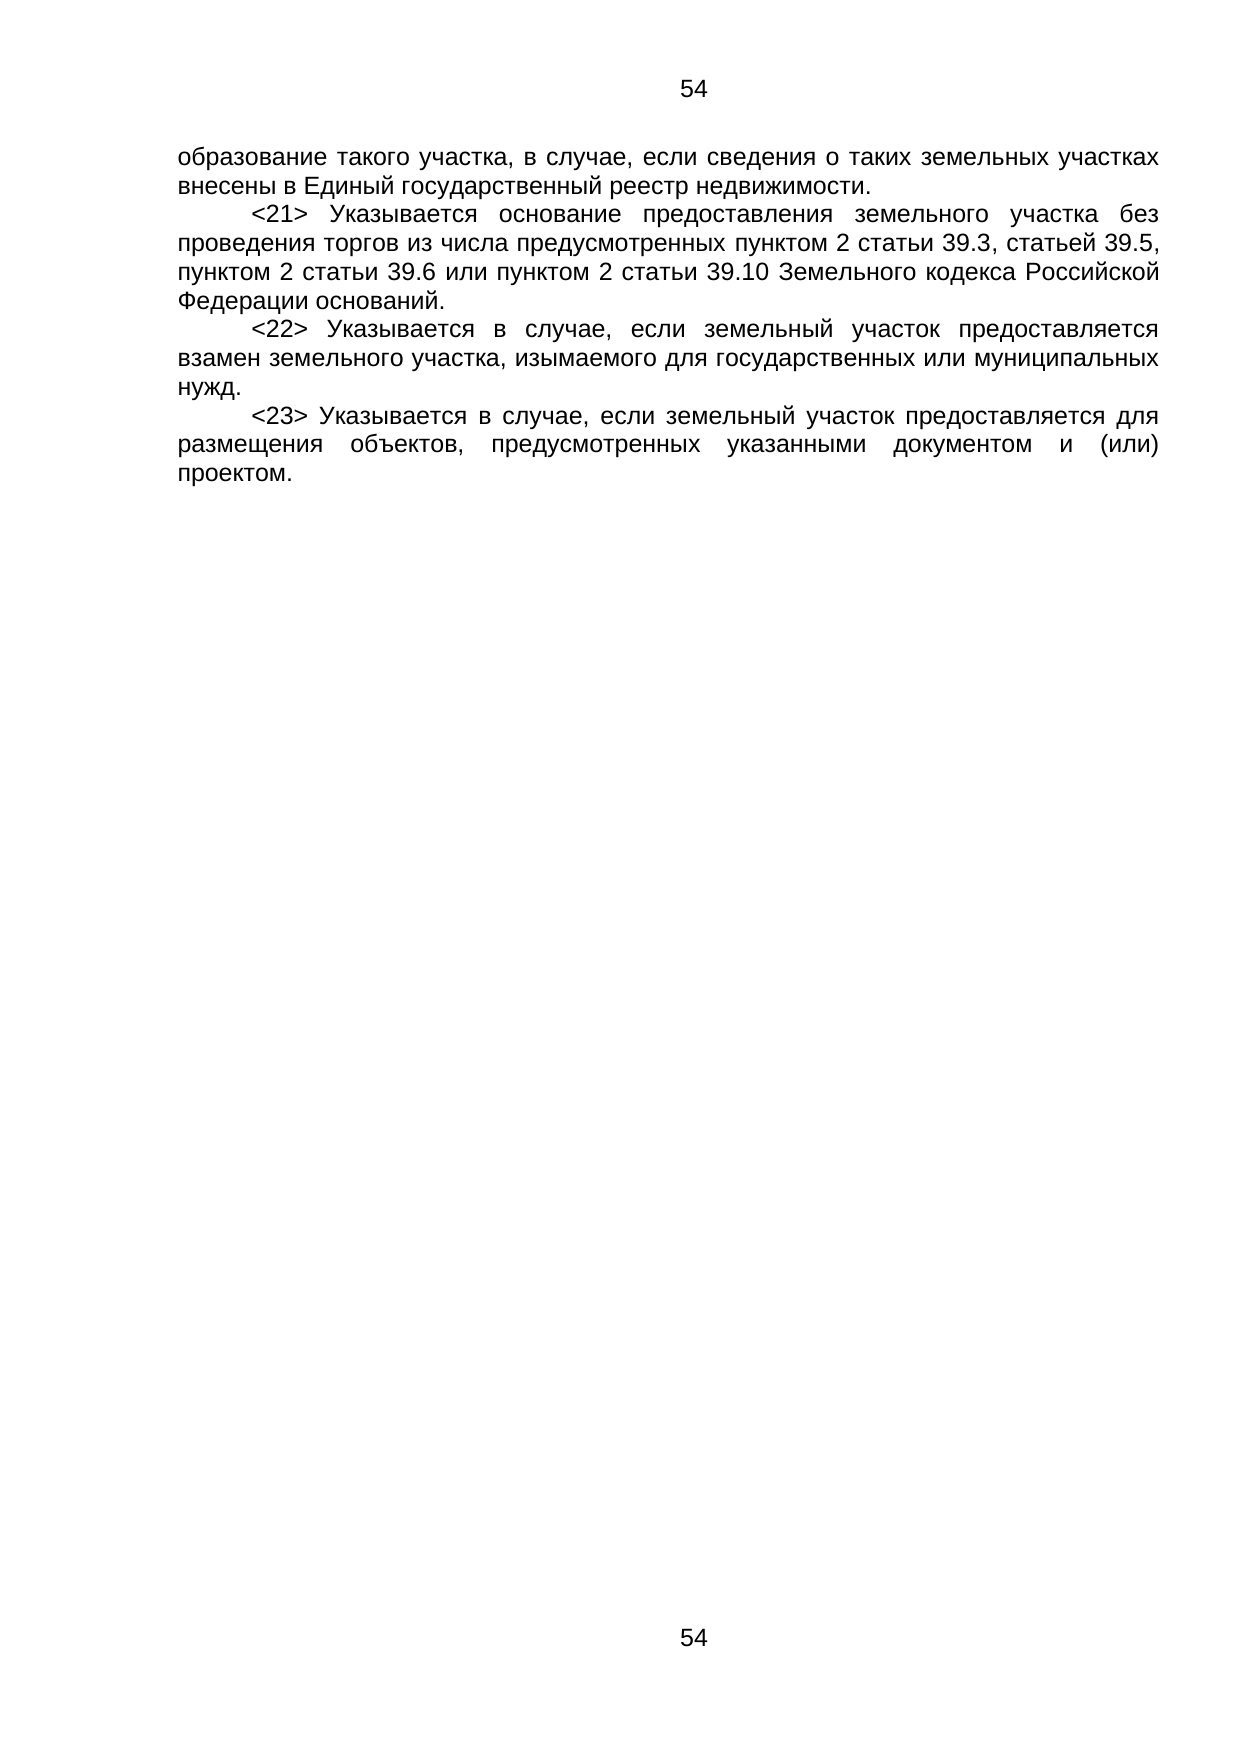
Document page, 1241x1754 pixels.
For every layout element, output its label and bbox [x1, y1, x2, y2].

table_cell [171, 131, 1167, 498]
